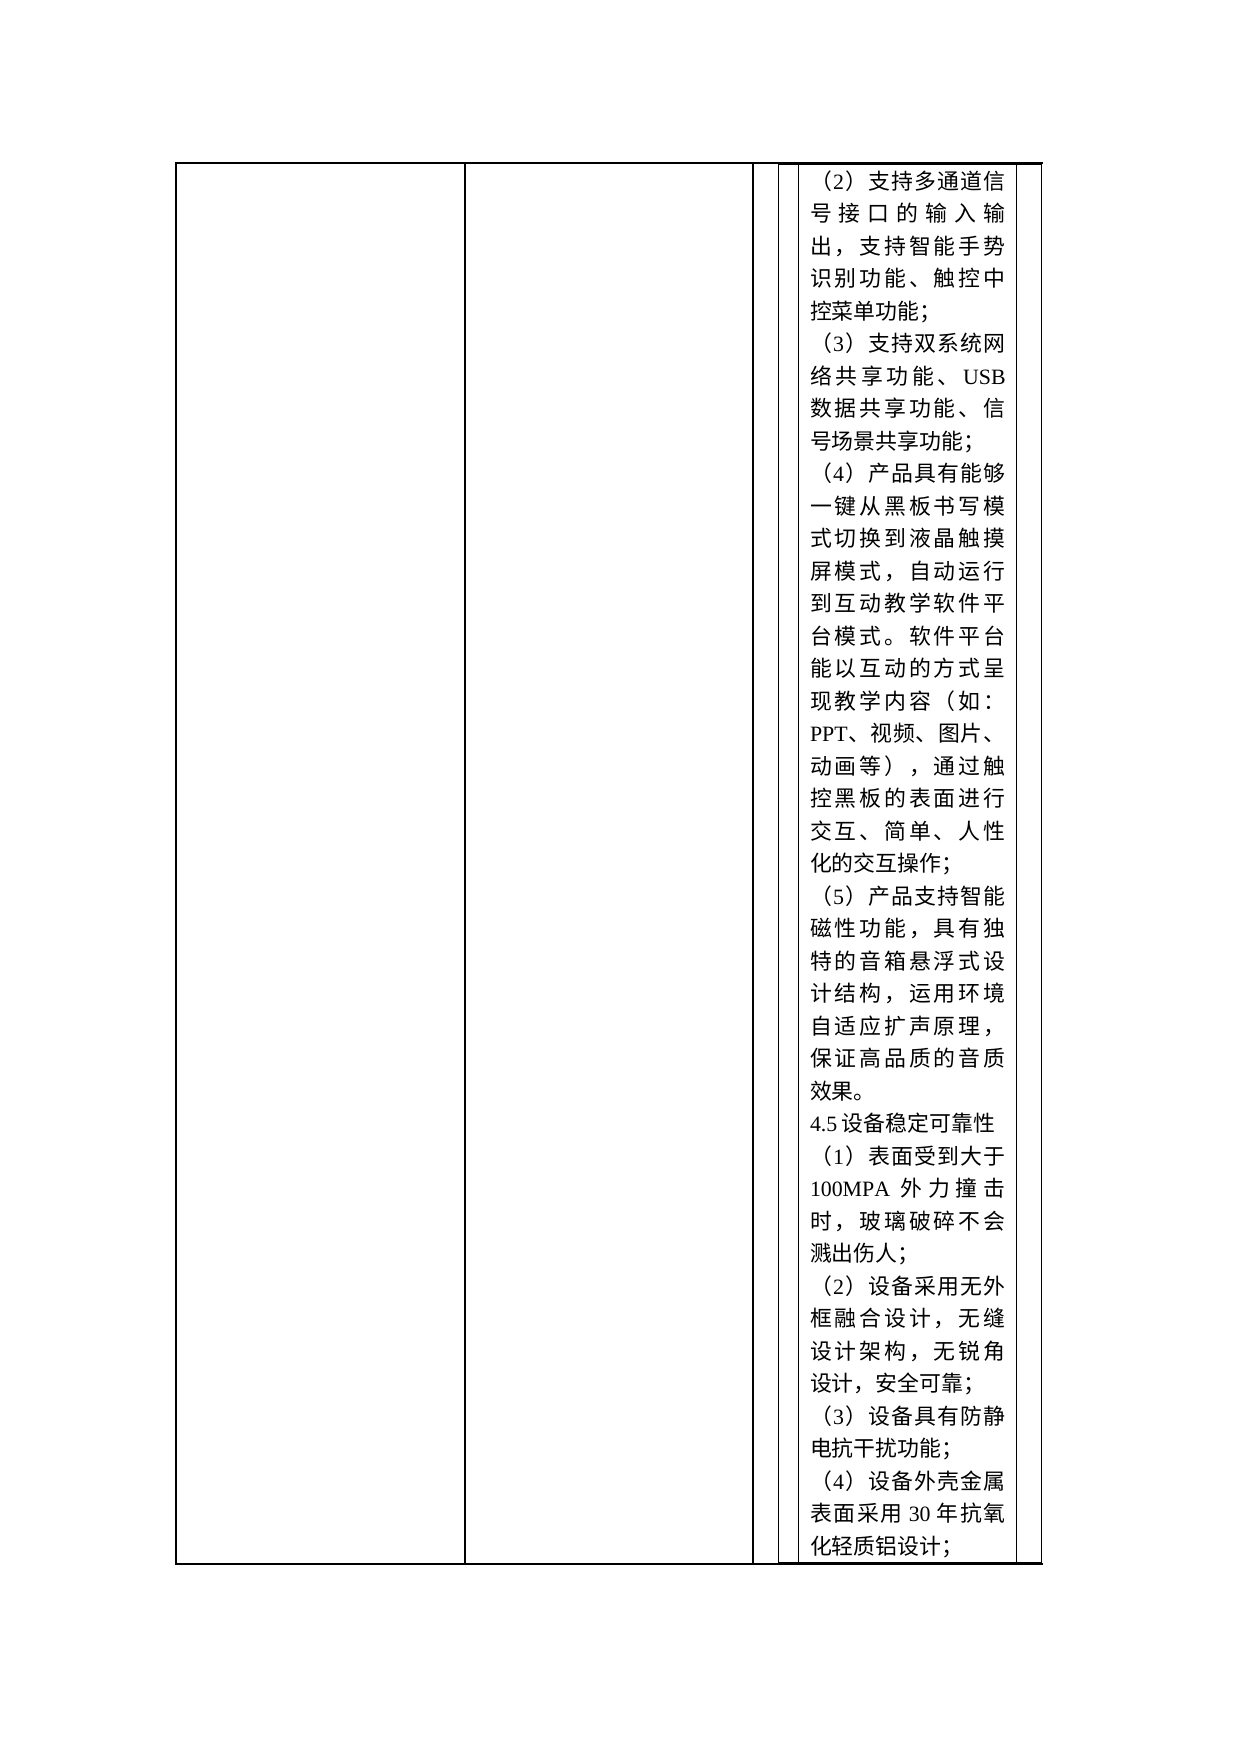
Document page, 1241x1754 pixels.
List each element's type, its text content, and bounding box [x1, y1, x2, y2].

table_cell [754, 164, 778, 1563]
table_cell 1 [466, 164, 752, 1563]
table_cell [177, 164, 464, 1563]
